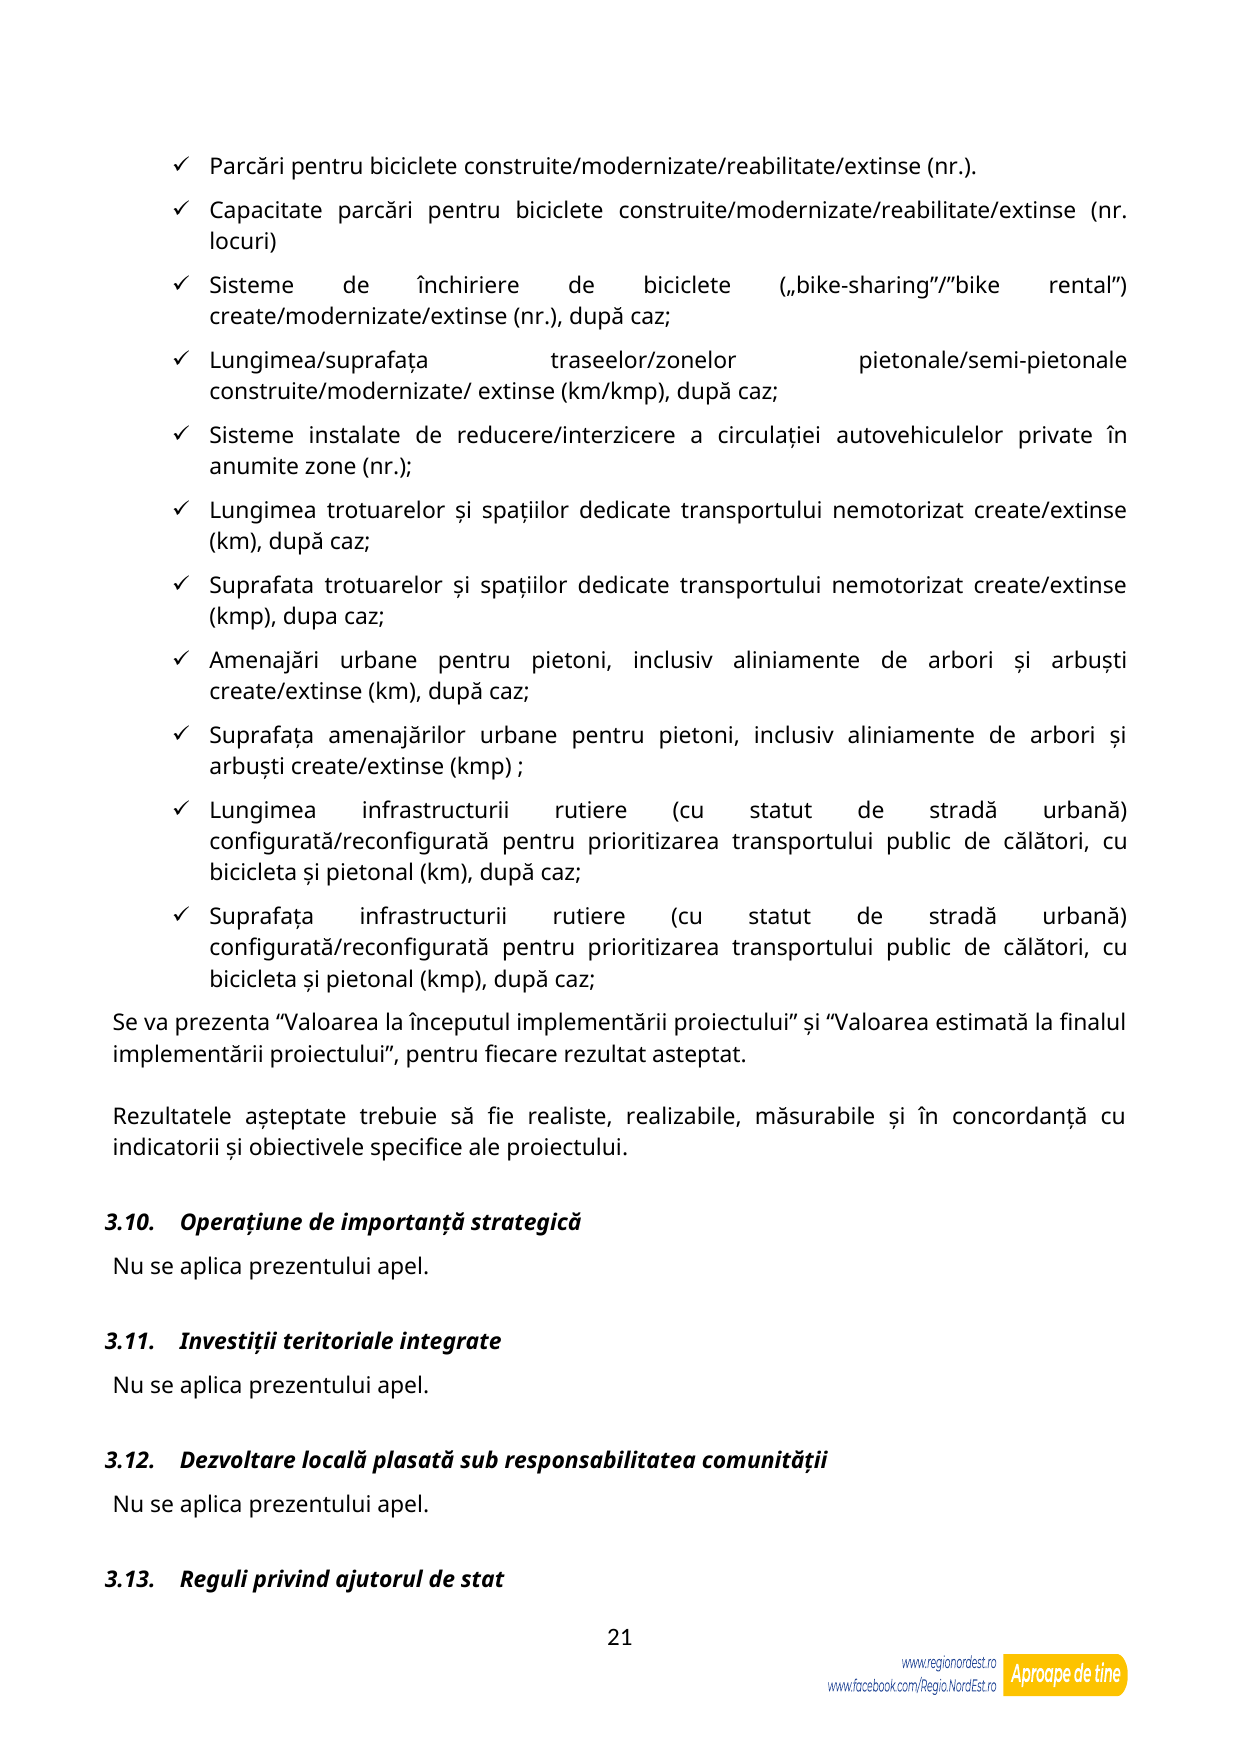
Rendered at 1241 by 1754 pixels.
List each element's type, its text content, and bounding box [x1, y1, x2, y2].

subtitle Reguli privind ajutorul de stat [104, 1562, 1128, 1594]
list Suprafața infrastructurii rutiere (cu statut de stradă urbană) configurată/reconfigurată pentru prioritizarea transportului public de călători, cu bicicleta și pietonal (kmp), după caz; [172, 900, 1128, 994]
list Lungimea trotuarelor și spațiilor dedicate transportului nemotorizat create/extinse (km), după caz; [172, 494, 1128, 556]
list Suprafata trotuarelor și spațiilor dedicate transportului nemotorizat create/extinse (kmp), dupa caz; [172, 569, 1128, 631]
list Suprafața amenajărilor urbane pentru pietoni, inclusiv aliniamente de arbori și arbuști create/extinse (kmp) ; [172, 719, 1128, 781]
subtitle Investiții teritoriale integrate [104, 1325, 1128, 1356]
text Se va prezenta “Valoarea la începutul implementării proiectului” și “Valoarea estimată la finalul implementării proiectului”, pentru fiecare rezultat asteptat. [112, 1006, 1128, 1069]
text Nu se aplica prezentului apel. [112, 1250, 1128, 1281]
list Sisteme instalate de reducere/interzicere a circulației autovehiculelor private în anumite zone (nr.); [172, 419, 1128, 481]
subtitle Dezvoltare locală plasată sub responsabilitatea comunității [104, 1444, 1128, 1475]
text Rezultatele așteptate trebuie să fie realiste, realizabile, măsurabile și în concordanță cu indicatorii și obiectivele specifice ale proiectului. [112, 1100, 1128, 1162]
list Sisteme de închiriere de biciclete („bike-sharing”/”bike rental”) create/modernizate/extinse (nr.), după caz; [172, 269, 1128, 331]
list Amenajări urbane pentru pietoni, inclusiv aliniamente de arbori și arbuști create/extinse (km), după caz; [172, 644, 1128, 706]
list Parcări pentru biciclete construite/modernizate/reabilitate/extinse (nr.). [172, 150, 1128, 181]
list Lungimea infrastructurii rutiere (cu statut de stradă urbană) configurată/reconfigurată pentru prioritizarea transportului public de călători, cu bicicleta și pietonal (km), după caz; [172, 794, 1128, 887]
subtitle Operațiune de importanță strategică [104, 1206, 1128, 1237]
text Nu se aplica prezentului apel. [112, 1369, 1128, 1400]
list Lungimea/suprafața traseelor/zonelor pietonale/semi-pietonale construite/modernizate/ extinse (km/kmp), după caz; [172, 344, 1128, 406]
text Nu se aplica prezentului apel. [112, 1487, 1128, 1519]
list Capacitate parcări pentru biciclete construite/modernizate/reabilitate/extinse (nr. locuri) [172, 194, 1128, 256]
